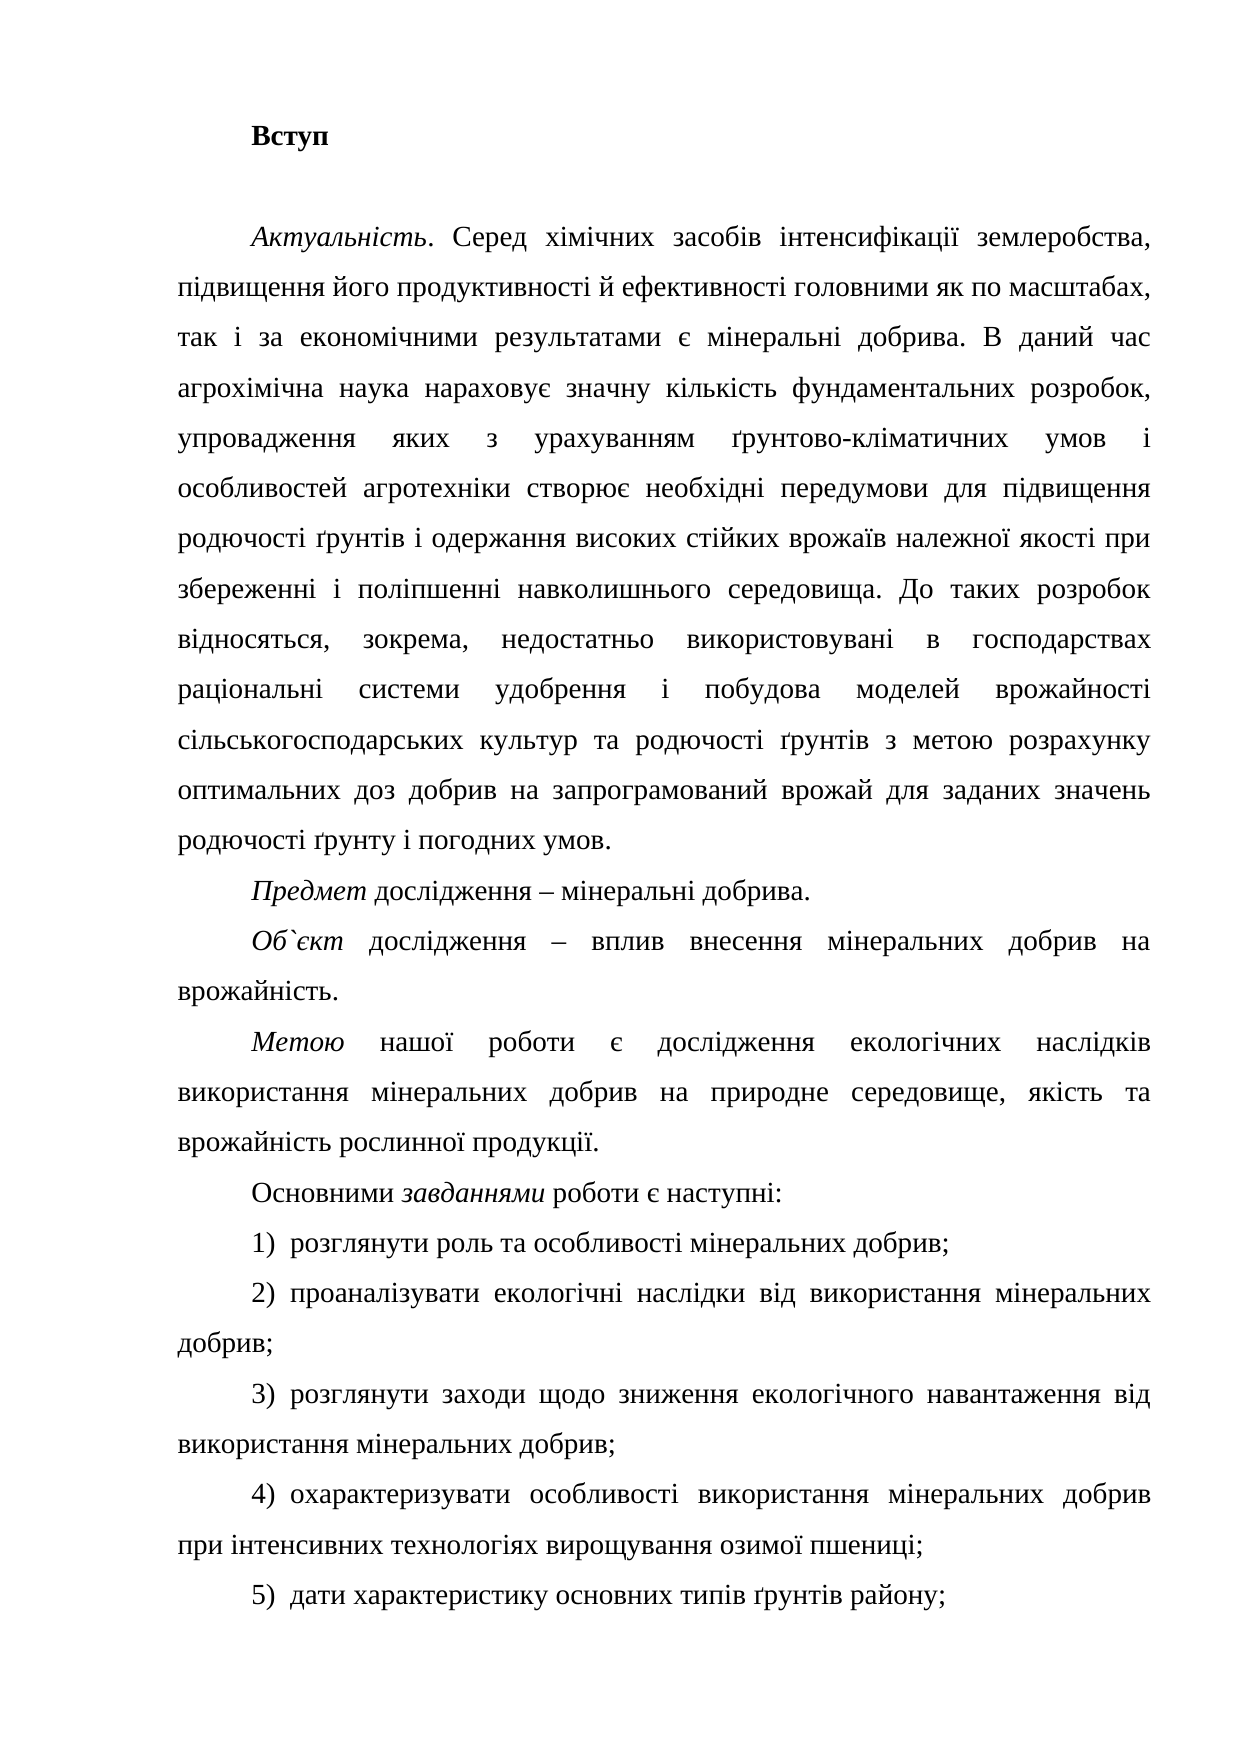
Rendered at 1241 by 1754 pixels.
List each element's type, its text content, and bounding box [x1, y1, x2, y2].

text Предмет дослідження – мінеральні добрива. [177, 873, 1152, 906]
list проаналізувати екологічні наслідки від використання мінеральних добрив; [177, 1275, 1152, 1359]
text Основними завданнями роботи є наступні: [177, 1175, 1152, 1208]
list дати характеристику основних типів ґрунтів району; [177, 1577, 1152, 1611]
list охарактеризувати особливості використання мінеральних добрив при інтенсивних технологіях вирощування озимої пшениці; [177, 1477, 1152, 1560]
text Об`єкт дослідження – вплив внесення мінеральних добрив на врожайність. [177, 923, 1152, 1007]
list розглянути заходи щодо зниження екологічного навантаження від використання мінеральних добрив; [177, 1376, 1152, 1460]
text Метою нашої роботи є дослідження екологічних наслідків використання мінеральних добрив на природне середовище, якість та врожайність рослинної продукції. [177, 1024, 1152, 1158]
text Актуальність. Серед хімічних засобів інтенсифікації землеробства, підвищення його продуктивності й ефективності головними як по масштабах, так і за економічними результатами є мінеральні добрива. В даний час агрохімічна наука нараховує значну кількість фундаментальних розробок, упровадження яких з урахуванням ґрунтово-кліматичних умов і особливостей агротехніки створює необхідні передумови для підвищення родючості ґрунтів і одержання високих стійких врожаїв належної якості при збереженні і поліпшенні навколишнього середовища. До таких розробок відносяться, зокрема, недостатньо використовувані в господарствах раціональні системи удобрення і побудова моделей врожайності сільськогосподарських культур та родючості ґрунтів з метою розрахунку оптимальних доз добрив на запрограмований врожай для заданих значень родючості ґрунту і погодних умов. [177, 219, 1152, 856]
subtitle Вступ [177, 118, 1152, 152]
list розглянути роль та особливості мінеральних добрив; [177, 1225, 1152, 1258]
